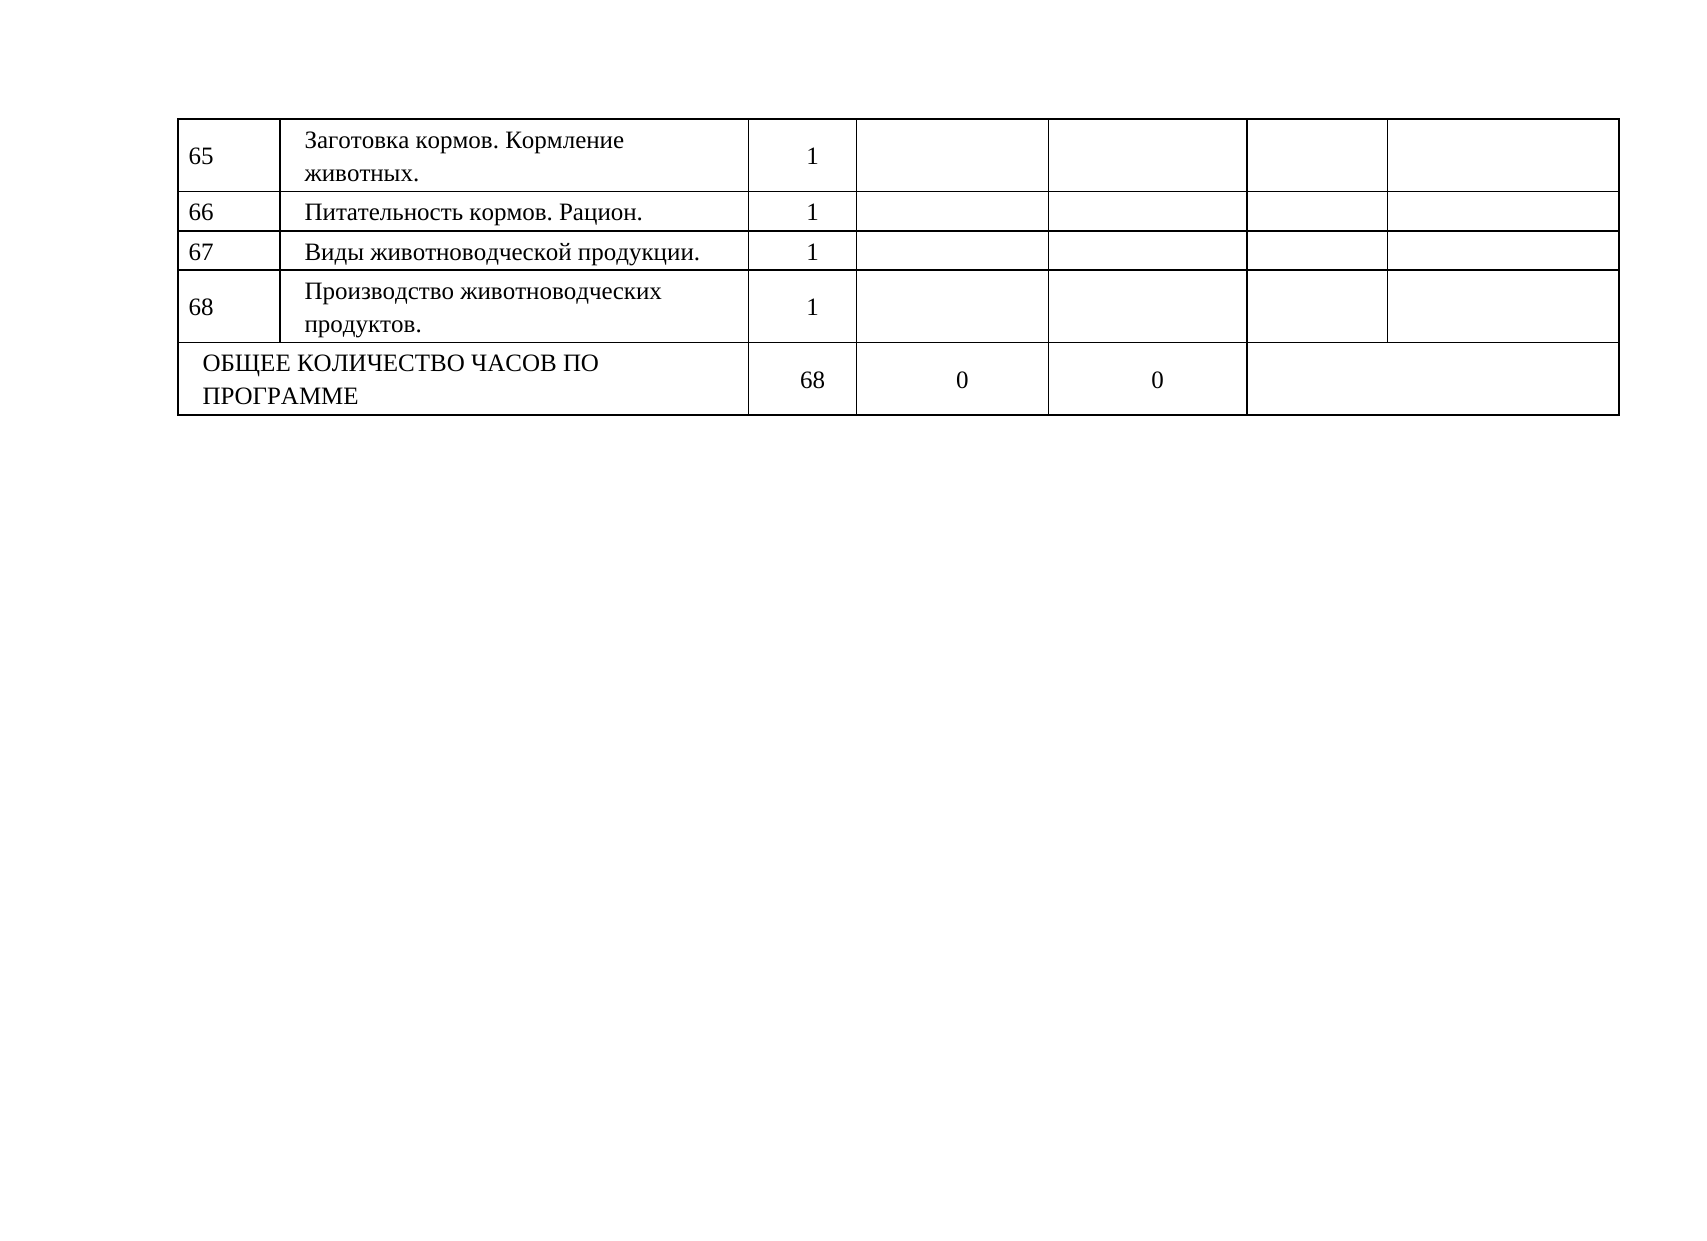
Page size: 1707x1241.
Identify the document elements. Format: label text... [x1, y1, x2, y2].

table_cell [1248, 271, 1387, 342]
table_cell 67 [179, 232, 279, 269]
table_cell [1248, 232, 1387, 269]
table_cell [857, 271, 1048, 342]
table_cell 65 [179, 120, 279, 191]
table_cell [1388, 120, 1618, 191]
table_cell [1049, 232, 1246, 269]
table_cell [1388, 232, 1618, 269]
table_cell 68 [179, 271, 279, 342]
table_cell 1 [749, 271, 856, 342]
table_cell [1248, 120, 1387, 191]
table_cell 0 [1049, 343, 1246, 414]
table_cell [1049, 192, 1246, 230]
table_cell 68 [749, 343, 856, 414]
table_cell ОБЩЕЕ КОЛИЧЕСТВО ЧАСОВ ПО ПРОГРАММЕ [179, 343, 748, 414]
table_cell [1049, 120, 1246, 191]
table_cell 1 [749, 192, 856, 230]
table_cell [857, 192, 1048, 230]
table_cell [857, 232, 1048, 269]
table_cell [1388, 192, 1618, 230]
table_cell Питательность кормов. Рацион. [281, 192, 748, 230]
table_cell Виды животноводческой продукции. [281, 232, 748, 269]
table_cell [1248, 343, 1618, 414]
table_cell 66 [179, 192, 279, 230]
table_cell [1388, 271, 1618, 342]
table_cell [857, 120, 1048, 191]
table_cell Производство животноводческих продуктов. [281, 271, 748, 342]
table_cell 1 [749, 120, 856, 191]
table_cell Заготовка кормов. Кормление животных. [281, 120, 748, 191]
table_cell [1248, 192, 1387, 230]
table_cell 1 [749, 232, 856, 269]
table_cell 0 [857, 343, 1048, 414]
table_cell [1049, 271, 1246, 342]
